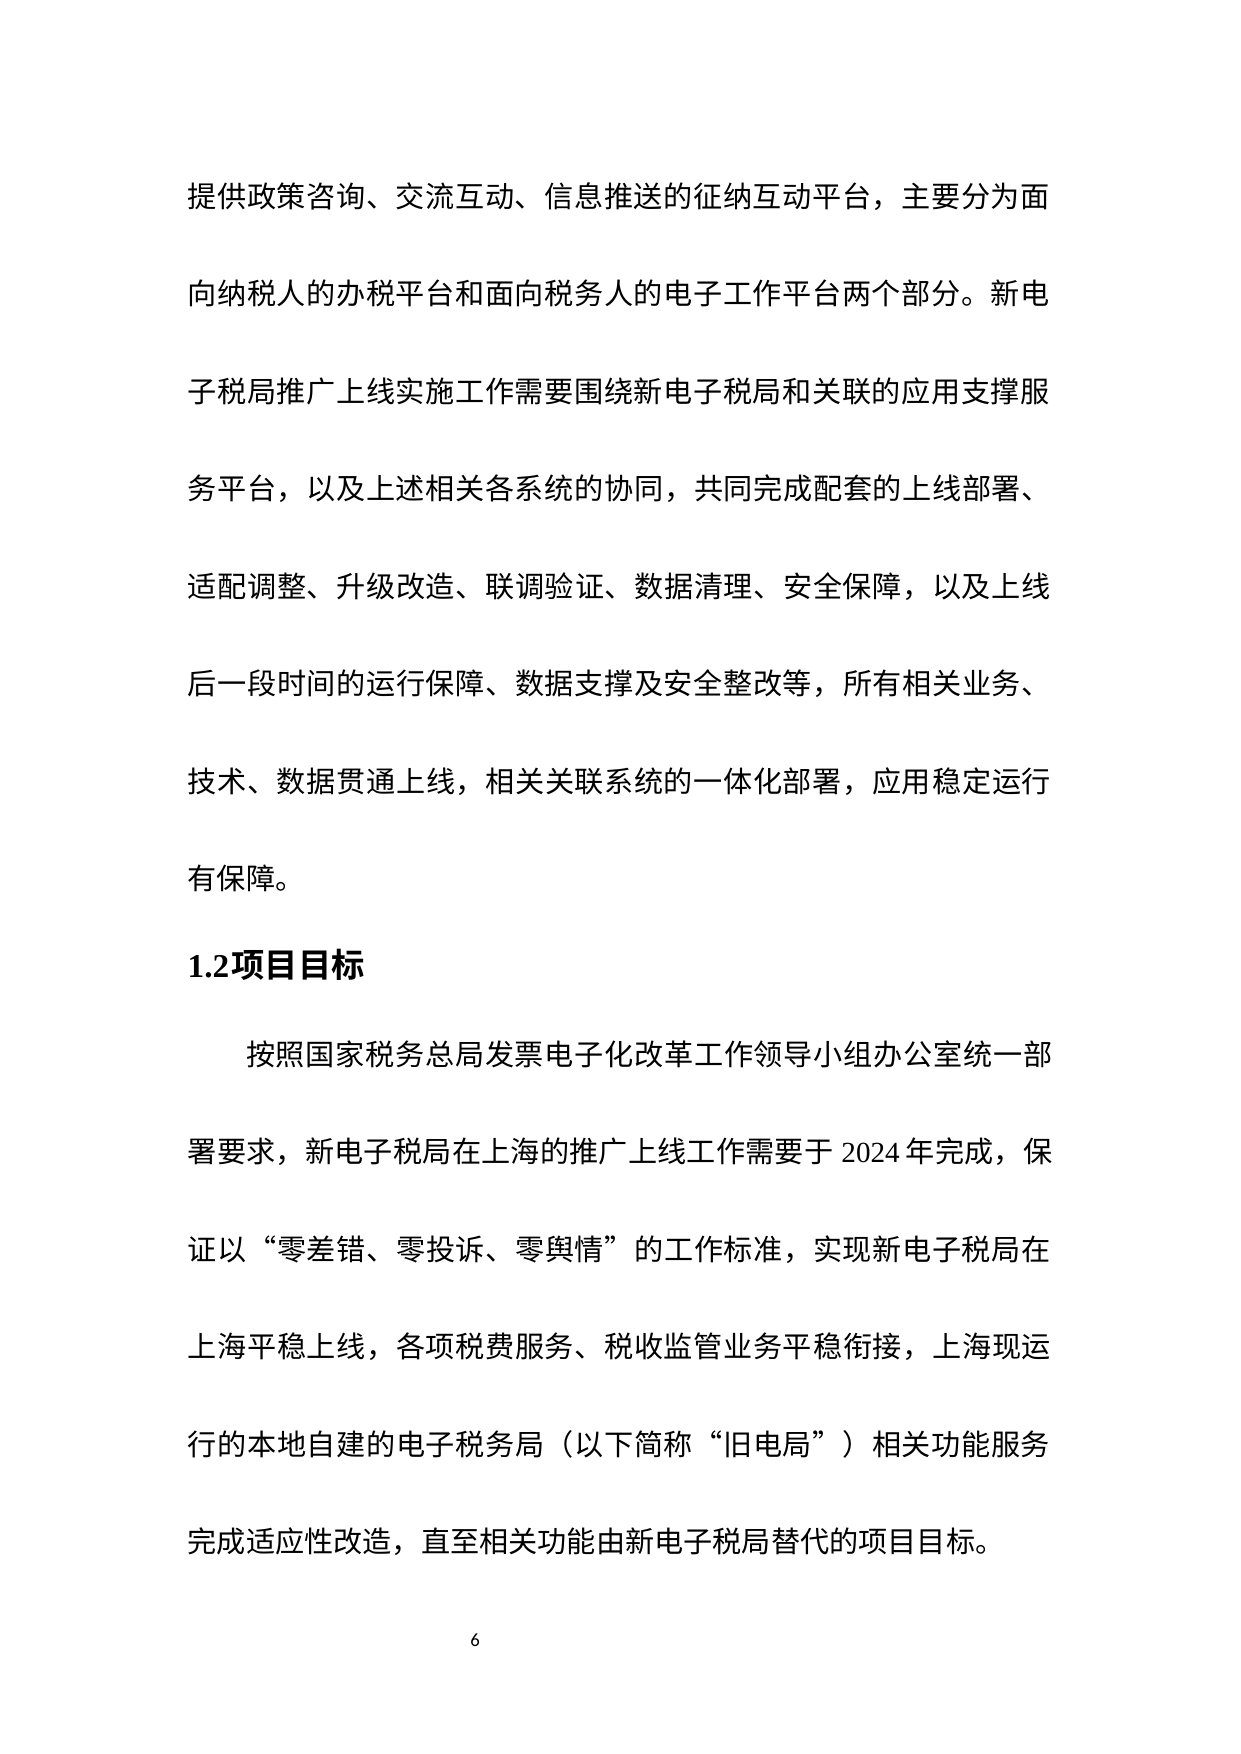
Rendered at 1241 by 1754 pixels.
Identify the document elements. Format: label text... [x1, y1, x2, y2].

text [187, 162, 1053, 909]
subtitle 项目目标 [187, 931, 1053, 996]
text 按照国家税务总局发票电子化改革工作领导小组办公室统一部署要求，新电子税局在上海的推广上线工作需要于2024年完成，保证以“零差错、零投诉、零舆情”的工作标准，实现新电子税局在上海平稳上线，各项税费服务、税收监管业务平稳衔接，上海现运行的本地自建的电子税务局（以下简称“旧电局”）相关功能服务完成适应性改造，直至相关功能由新电子税局替代的项目目标。 [187, 1020, 1053, 1572]
